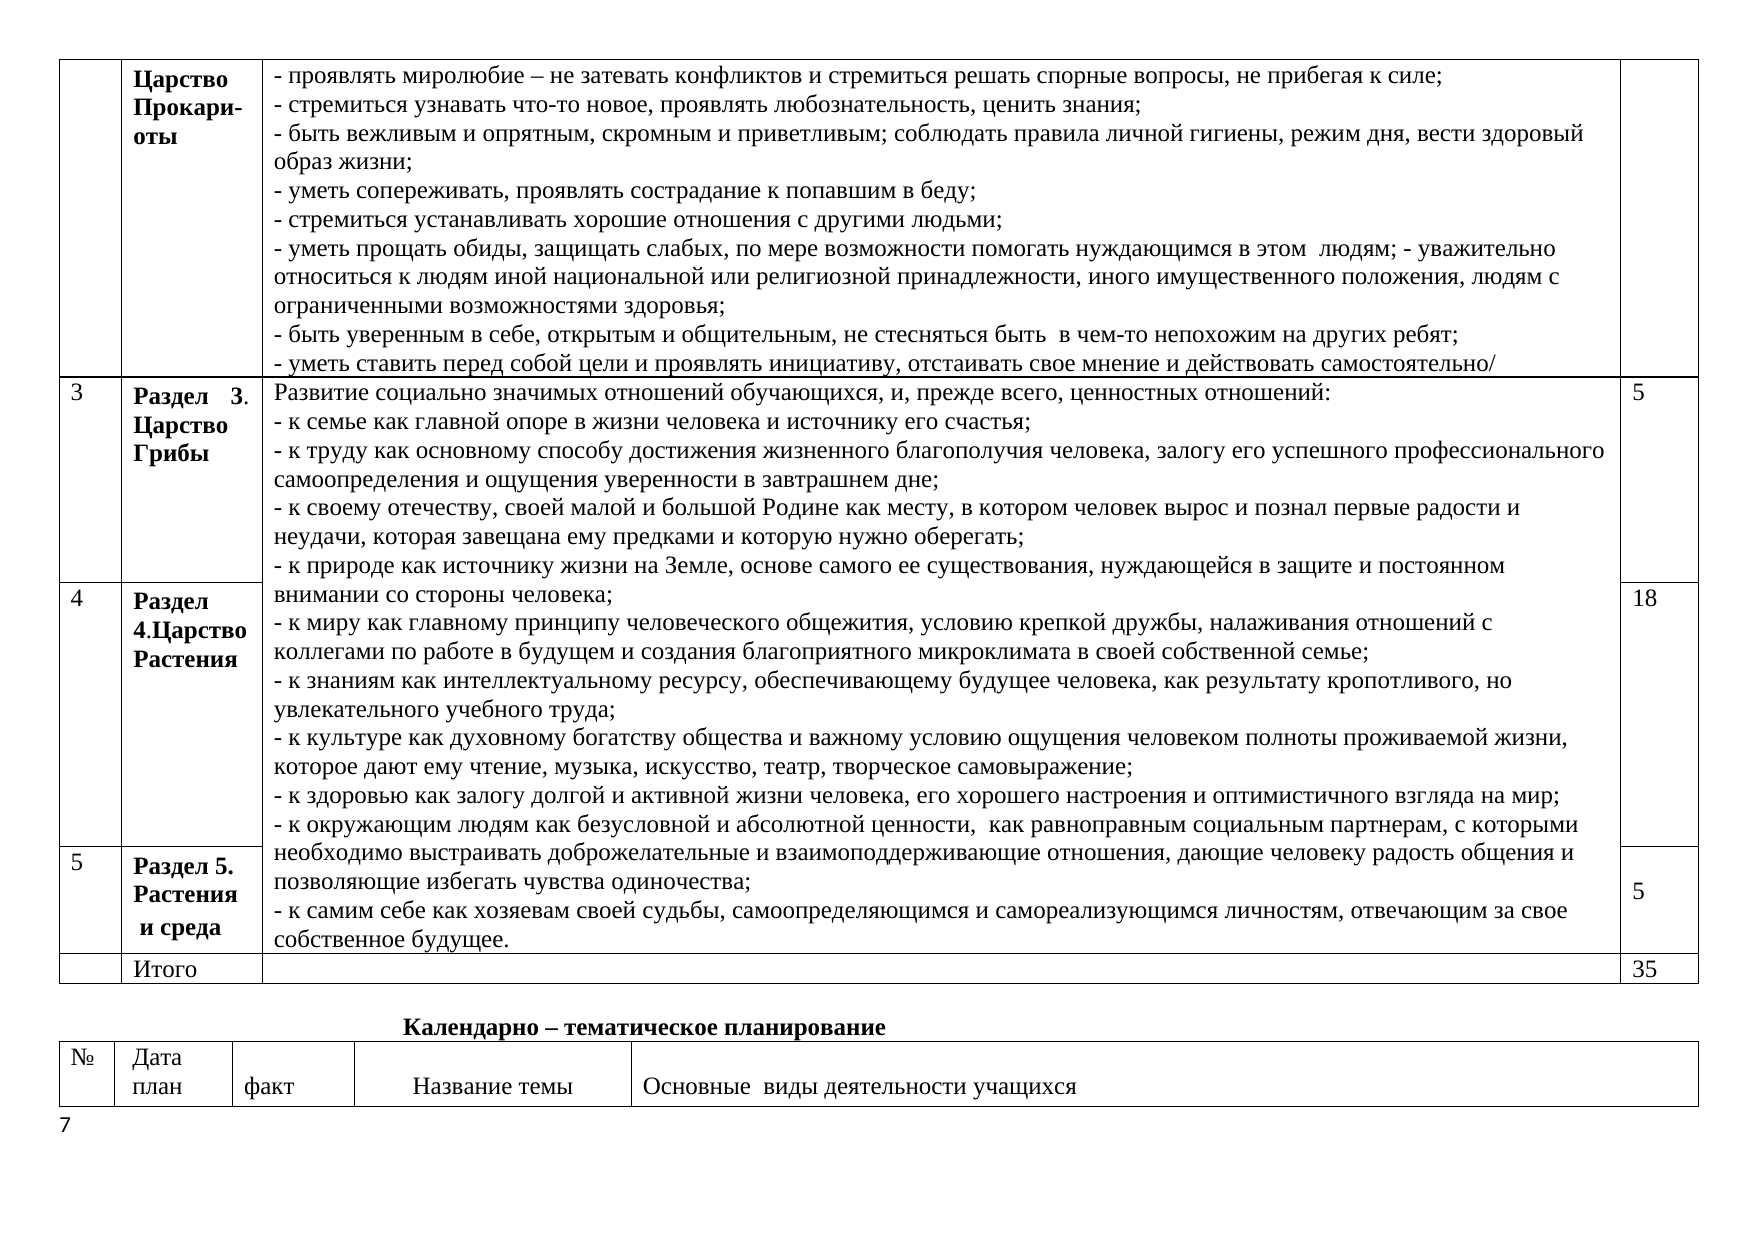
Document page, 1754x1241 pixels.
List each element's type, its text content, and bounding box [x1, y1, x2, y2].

table_cell Раздел 5. Растения и среда [122, 847, 262, 953]
table_cell 4 [60, 583, 121, 846]
table_cell 3 [60, 378, 121, 582]
table_cell 5 [60, 847, 121, 953]
table_header Название темы [355, 1042, 631, 1106]
table_cell Раздел 4.Царство Растения [122, 583, 262, 846]
table_header Основные виды деятельности учащихся [632, 1042, 1698, 1106]
table_cell 2 [60, 60, 121, 376]
table_header № [60, 1042, 114, 1106]
table_cell Развитие социально значимых отношений обучающихся, и, прежде всего, ценностных отношений: - к семье как главной опоре в жизни человека и источнику его счастья; - к труду как основному способу достижения жизненного благополучия человека, залогу его успешного профессионального самоопределения и ощущения уверенности в завтрашнем дне; - к своему отечеству, своей малой и большой Родине как месту, в котором человек вырос и познал первые радости и неудачи, которая завещана ему предками и которую нужно оберегать; - к природе как источнику жизни на Земле, основе самого ее существования, нуждающейся в защите и постоянном внимании со стороны человека; - к миру как главному принципу человеческого общежития, условию крепкой дружбы, налаживания отношений с коллегами по работе в будущем и создания благоприятного микроклимата в своей собственной семье; - к знаниям как интеллектуальному ресурсу, обеспечивающему будущее человека, как результату кропотливого, но увлекательного учебного труда; - к культуре как духовному богатству общества и важному условию ощущения человеком полноты проживаемой жизни, которое дают ему чтение, музыка, искусство, театр, творческое самовыражение; - к здоровью как залогу долгой и активной жизни человека, его хорошего настроения и оптимистичного взгляда на мир; - к окружающим людям как безусловной и абсолютной ценности, как равноправным социальным партнерам, с которыми необходимо выстраивать доброжелательные и взаимоподдерживающие отношения, дающие человеку радость общения и позволяющие избегать чувства одиночества; - к самим себе как хозяевам своей судьбы, самоопределяющимся и самореализующимся личностям, отвечающим за свое собственное будущее. [263, 378, 1620, 953]
table_header факт [233, 1042, 354, 1106]
table_cell Раздел 3. Царство Грибы [122, 378, 262, 582]
table_cell 5 [1621, 378, 1698, 582]
table_cell Итого [122, 954, 262, 982]
table_cell 35 [1621, 954, 1698, 982]
table_cell [60, 954, 121, 982]
table_cell 18 [1621, 583, 1698, 846]
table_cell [122, 60, 262, 376]
table_header Дата план [115, 1042, 232, 1106]
table_cell 2 [1621, 60, 1698, 376]
table_cell [263, 954, 1620, 982]
text Календарно – тематическое планирование [59, 1012, 1695, 1041]
table_cell 5 [1621, 847, 1698, 953]
